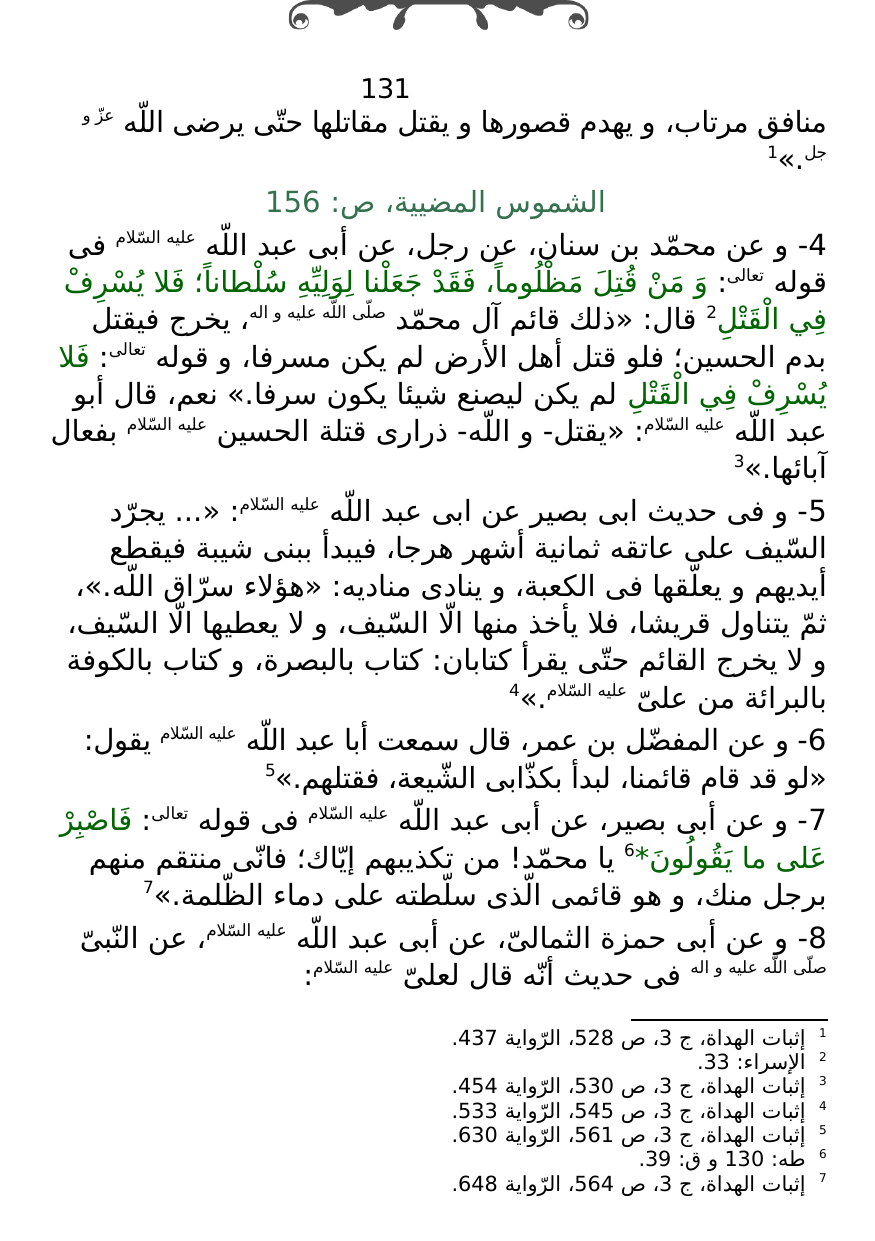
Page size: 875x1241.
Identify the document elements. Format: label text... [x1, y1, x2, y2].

picture [288, 0, 589, 30]
text 4- و عن محمّد بن سنان، عن رجل، عن أبى عبد اللّه عليه السّلام فى قوله تعالى: وَ مَنْ قُتِلَ مَظْلُوماً، فَقَدْ جَعَلْنا لِوَلِيِّهِ سُلْطاناً؛ فَلا يُسْرِفْ فِي الْقَتْلِ‏ قال: «ذلك قائم آل محمّد صلّى اللّه عليه و اله، يخرج فيقتل بدم الحسين؛ فلو قتل أهل الأرض لم يكن مسرفا، و قوله تعالى: فَلا يُسْرِفْ فِي الْقَتْلِ‏ لم يكن ليصنع شيئا يكون سرفا.» نعم، قال أبو عبد اللّه عليه السّلام: «يقتل- و اللّه- ذرارى قتلة الحسين عليه السّلام بفعال آبائها.» [44, 228, 827, 486]
text 7- و عن أبى بصير، عن أبى عبد اللّه عليه السّلام فى قوله تعالى: فَاصْبِرْ عَلى‏ ما يَقُولُونَ* يا محمّد! من تكذيبهم إيّاك؛ فانّى منتقم منهم برجل منك، و هو قائمى الّذى سلّطته على دماء الظّلمة.» [44, 804, 827, 912]
text الشموس المضيية، ص: 156 [44, 185, 827, 219]
text 8- و عن أبى حمزة الثمالىّ، عن أبى عبد اللّه عليه السّلام، عن النّبىّ صلّى اللّه عليه و اله فى حديث أنّه قال‏ لعلىّ عليه السّلام: [44, 921, 827, 992]
text 5- و فى حديث ابى بصير عن ابى عبد اللّه عليه السّلام: «... يجرّد السّيف على عاتقه ثمانية أشهر هرجا، فيبدأ ببنى شيبة فيقطع أيديهم و يعلّقها فى الكعبة، و ينادى مناديه: «هؤلاء سرّاق اللّه.»، ثمّ يتناول قريشا، فلا يأخذ منها الّا السّيف، و لا يعطيها الّا السّيف، و لا يخرج القائم حتّى يقرأ كتابان: كتاب بالبصرة، و كتاب بالكوفة بالبرائة من علىّ عليه السّلام.» [44, 494, 827, 715]
text 6- و عن المفضّل بن عمر، قال سمعت أبا عبد اللّه عليه السّلام يقول: «لو قد قام قائمنا، لبدأ بكذّابى الشّيعة، فقتلهم.» [44, 724, 827, 795]
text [44, 105, 827, 177]
